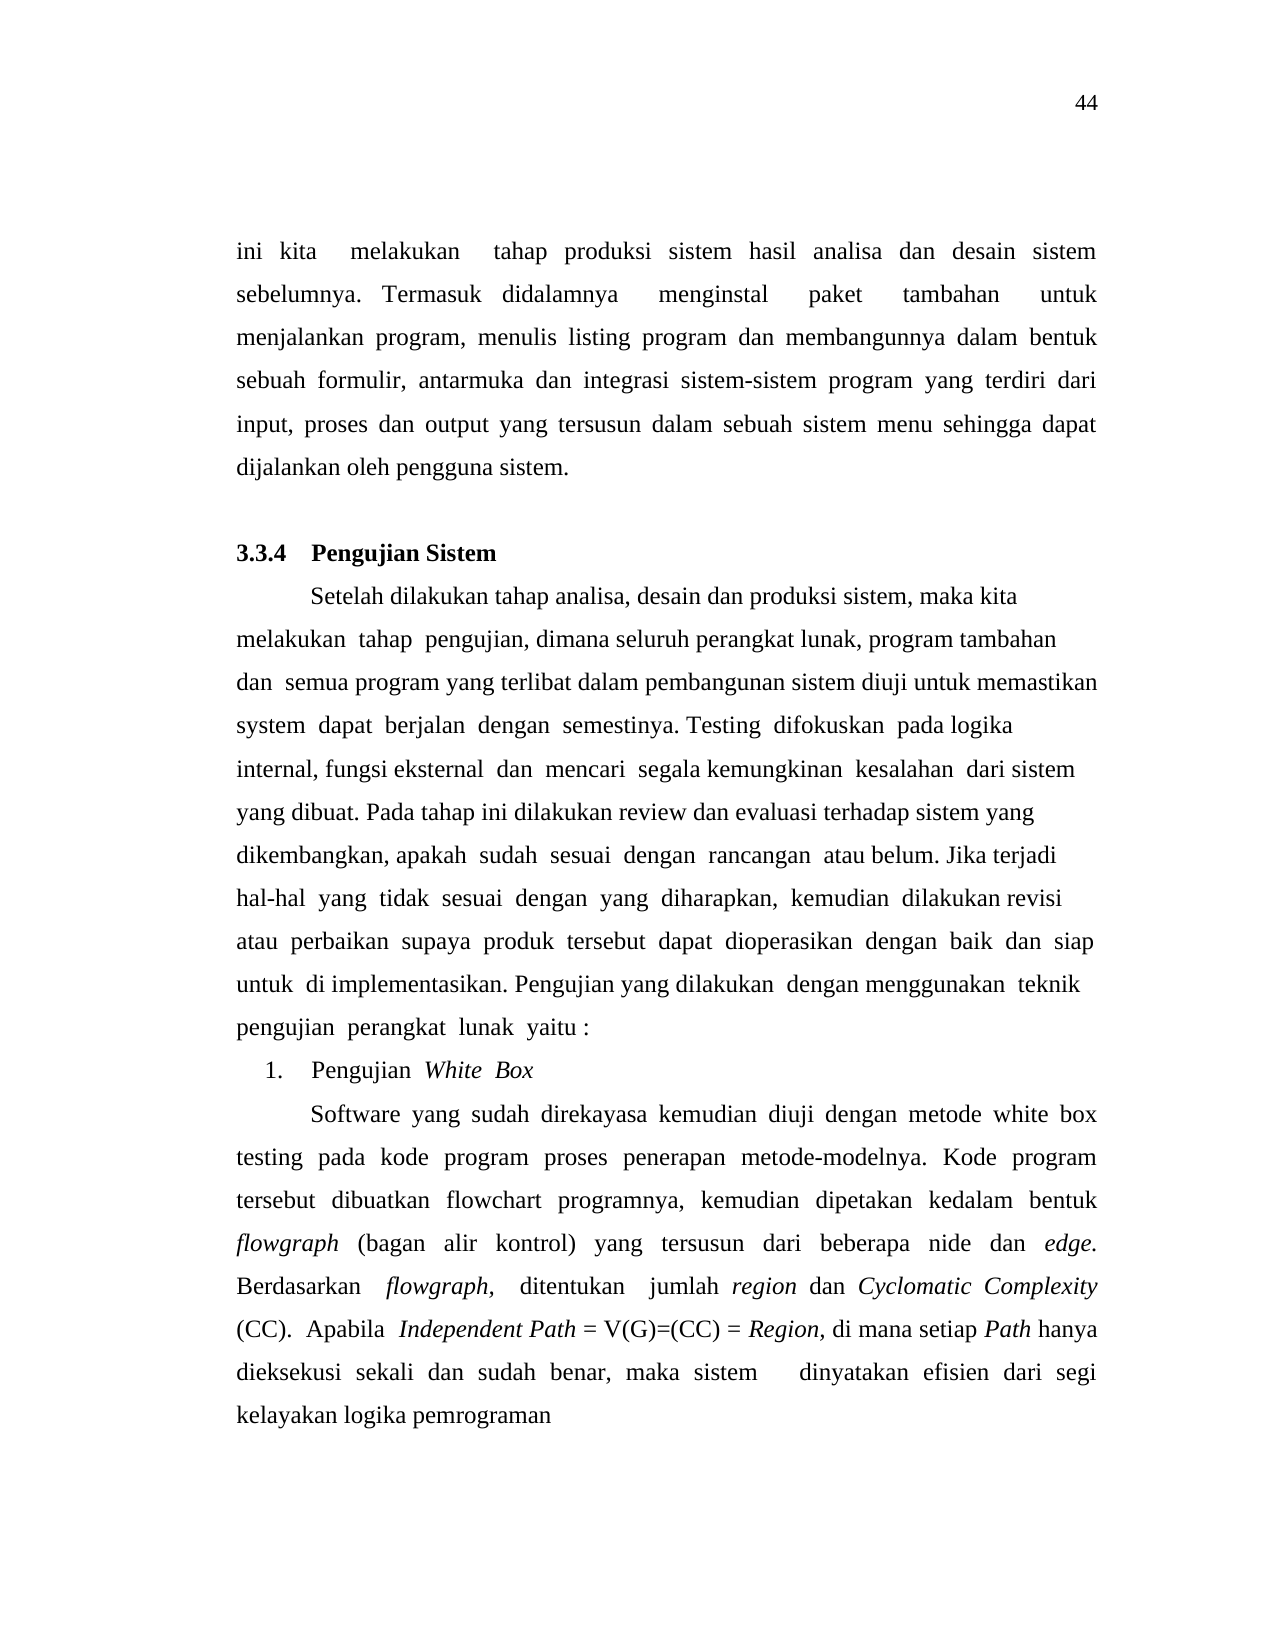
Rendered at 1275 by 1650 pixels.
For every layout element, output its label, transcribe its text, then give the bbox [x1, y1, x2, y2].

list Pengujian White Box [264, 1056, 1098, 1084]
text Software yang sudah direkayasa kemudian diuji dengan metode white box testing pada kode program proses penerapan metode-modelnya. Kode program tersebut dibuatkan flowchart programnya, kemudian dipetakan kedalam bentuk flowgraph (bagan alir kontrol) yang tersusun dari beberapa nide dan edge. Berdasarkan flowgraph, ditentukan jumlah region dan Cyclomatic Complexity (CC). Apabila Independent Path = V(G)=(CC) = Region, di mana setiap Path hanya dieksekusi sekali dan sudah benar, maka sistem dinyatakan efisien dari segi kelayakan logika pemrograman [236, 1099, 1098, 1429]
subtitle Pengujian Sistem [236, 538, 1098, 567]
text Setelah dilakukan tahap analisa, desain dan produksi sistem, maka kita melakukan tahap pengujian, dimana seluruh perangkat lunak, program tambahan dan semua program yang terlibat dalam pembangunan sistem diuji untuk memastikan system dapat berjalan dengan semestinya. Testing difokuskan pada logika internal, fungsi eksternal dan mencari segala kemungkinan kesalahan dari sistem yang dibuat. Pada tahap ini dilakukan review dan evaluasi terhadap sistem yang dikembangkan, apakah sudah sesuai dengan rancangan atau belum. Jika terjadi hal-hal yang tidak sesuai dengan yang diharapkan, kemudian dilakukan revisi atau perbaikan supaya produk tersebut dapat dioperasikan dengan baik dan siap untuk di implementasikan. Pengujian yang dilakukan dengan menggunakan teknik pengujian perangkat lunak yaitu : [236, 581, 1098, 1041]
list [236, 236, 1098, 481]
